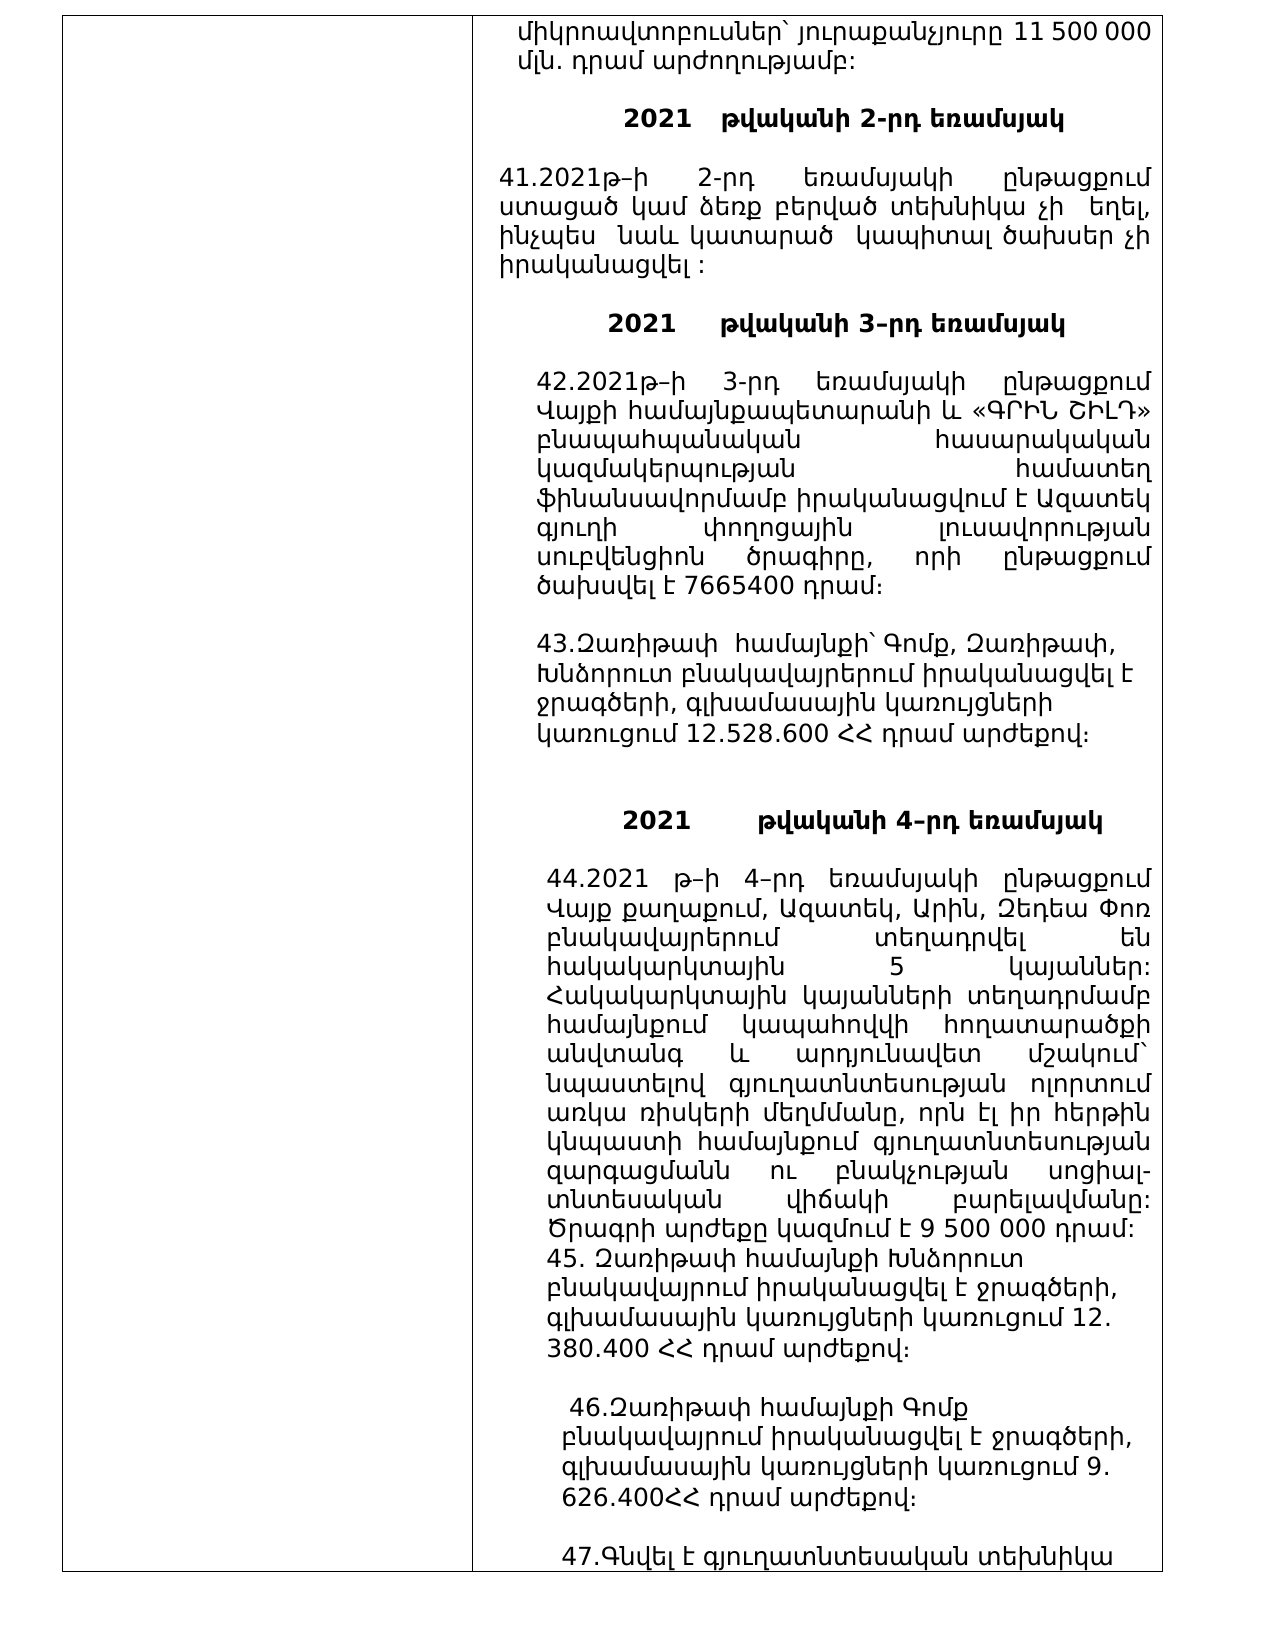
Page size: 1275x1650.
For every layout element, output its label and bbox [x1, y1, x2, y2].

table_cell [473, 16, 1162, 1571]
table_cell [63, 16, 472, 1571]
